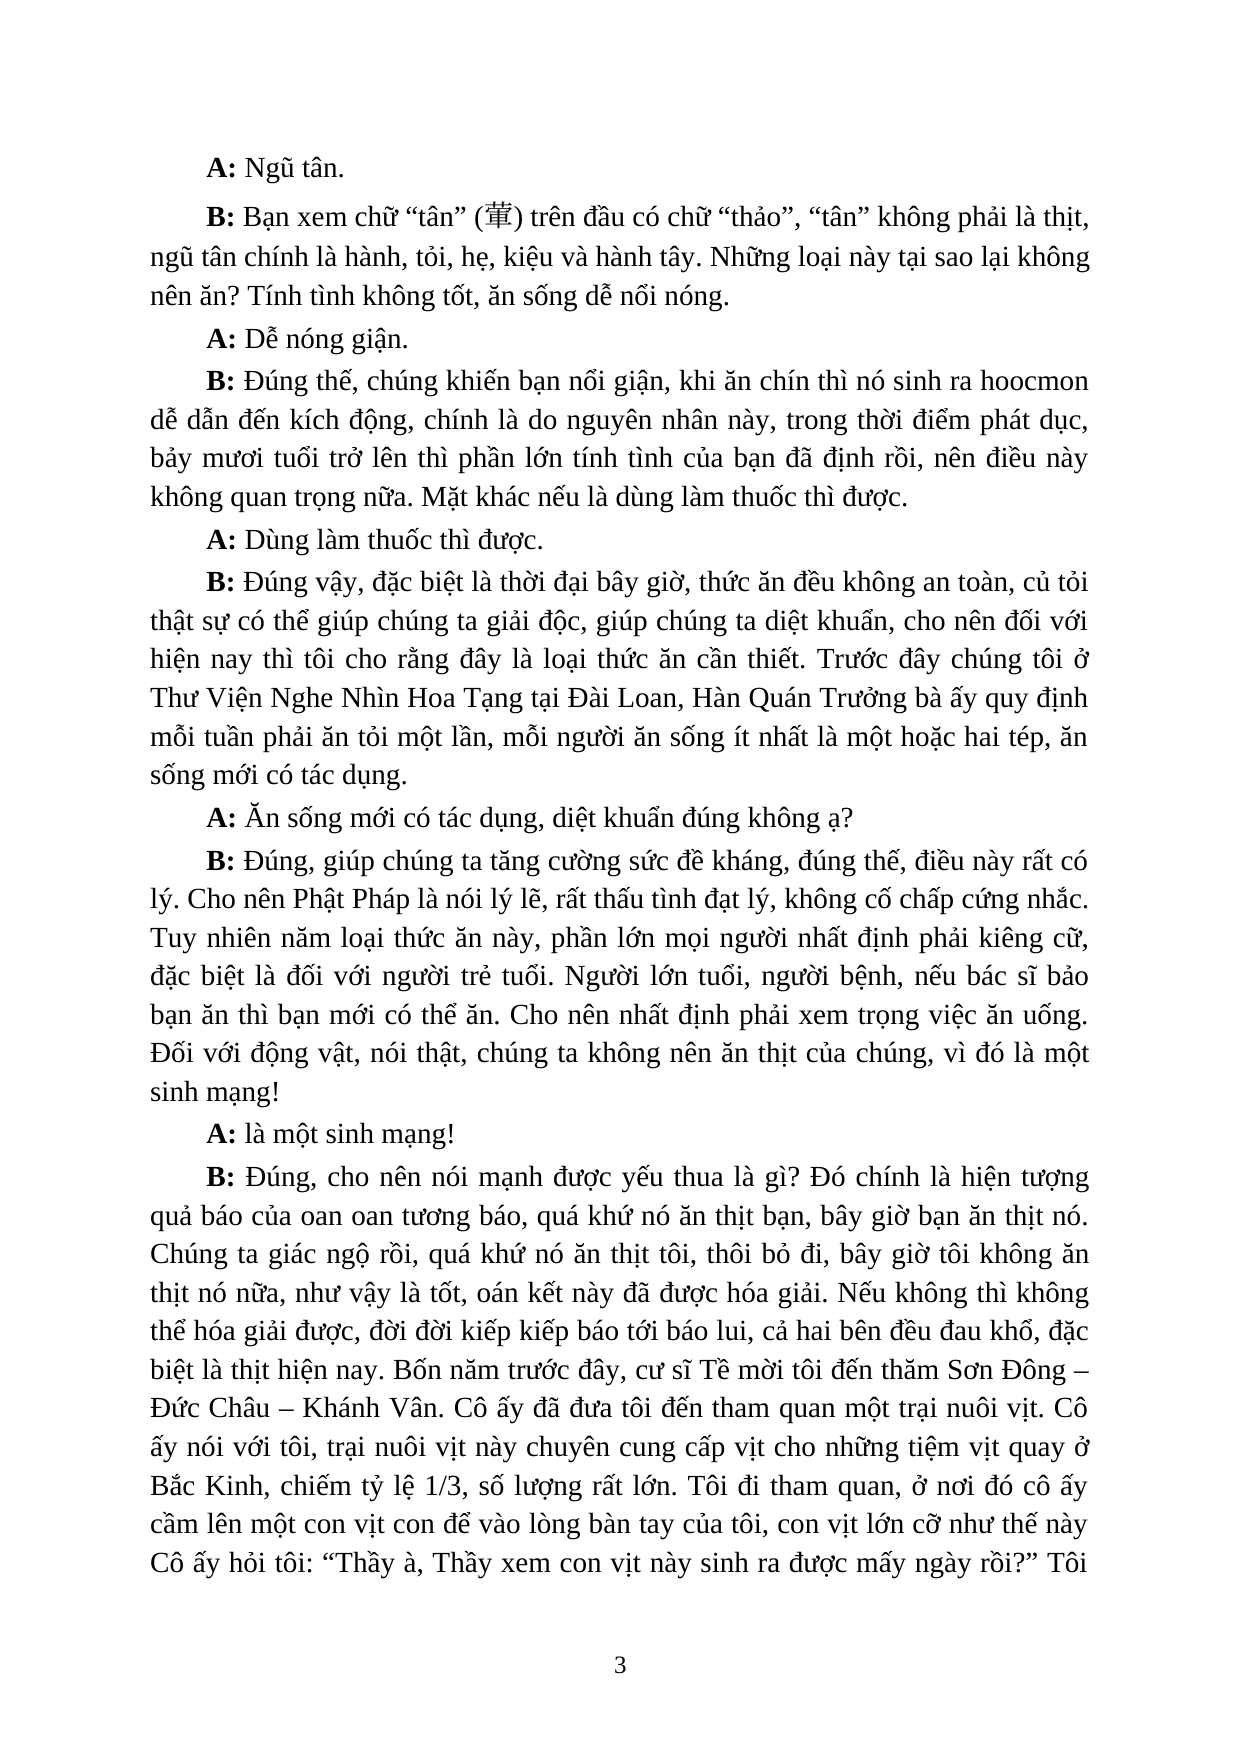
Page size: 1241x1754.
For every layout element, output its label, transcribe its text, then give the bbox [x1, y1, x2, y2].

text A: Dễ nóng giận. [150, 321, 1090, 354]
text A: Ăn sống mới có tác dụng, diệt khuẩn đúng không ạ? [150, 800, 1090, 833]
text A: Ngũ tân. [150, 150, 1090, 183]
text A: Dùng làm thuốc thì được. [150, 522, 1090, 555]
text B: Bạn xem chữ “tân” (葷) trên đầu có chữ “thảo”, “tân” không phải là thịt, ngũ tân chính là hành, tỏi, hẹ, kiệu và hành tây. Những loại này tại sao lại không nên ăn? Tính tình không tốt, ăn sống dễ nổi nóng. [150, 193, 1090, 312]
text B: Đúng vậy, đặc biệt là thời đại bây giờ, thức ăn đều không an toàn, củ tỏi thật sự có thể giúp chúng ta giải độc, giúp chúng ta diệt khuẩn, cho nên đối với hiện nay thì tôi cho rằng đây là loại thức ăn cần thiết. Trước đây chúng tôi ở Thư Viện Nghe Nhìn Hoa Tạng tại Đài Loan, Hàn Quán Trưởng bà ấy quy định mỗi tuần phải ăn tỏi một lần, mỗi người ăn sống ít nhất là một hoặc hai tép, ăn sống mới có tác dụng. [150, 564, 1090, 791]
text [150, 1159, 1090, 1578]
text B: Đúng thế, chúng khiến bạn nổi giận, khi ăn chín thì nó sinh ra hoocmon dễ dẫn đến kích động, chính là do nguyên nhân này, trong thời điểm phát dục, bảy mươi tuổi trở lên thì phần lớn tính tình của bạn đã định rồi, nên điều này không quan trọng nữa. Mặt khác nếu là dùng làm thuốc thì được. [150, 363, 1090, 513]
text B: Đúng, giúp chúng ta tăng cường sức đề kháng, đúng thế, điều này rất có lý. Cho nên Phật Pháp là nói lý lẽ, rất thấu tình đạt lý, không cố chấp cứng nhắc. Tuy nhiên năm loại thức ăn này, phần lớn mọi người nhất định phải kiêng cữ, đặc biệt là đối với người trẻ tuổi. Người lớn tuổi, người bệnh, nếu bác sĩ bảo bạn ăn thì bạn mới có thể ăn. Cho nên nhất định phải xem trọng việc ăn uống. Đối với động vật, nói thật, chúng ta không nên ăn thịt của chúng, vì đó là một sinh mạng! [150, 843, 1090, 1107]
text A: là một sinh mạng! [150, 1117, 1090, 1150]
